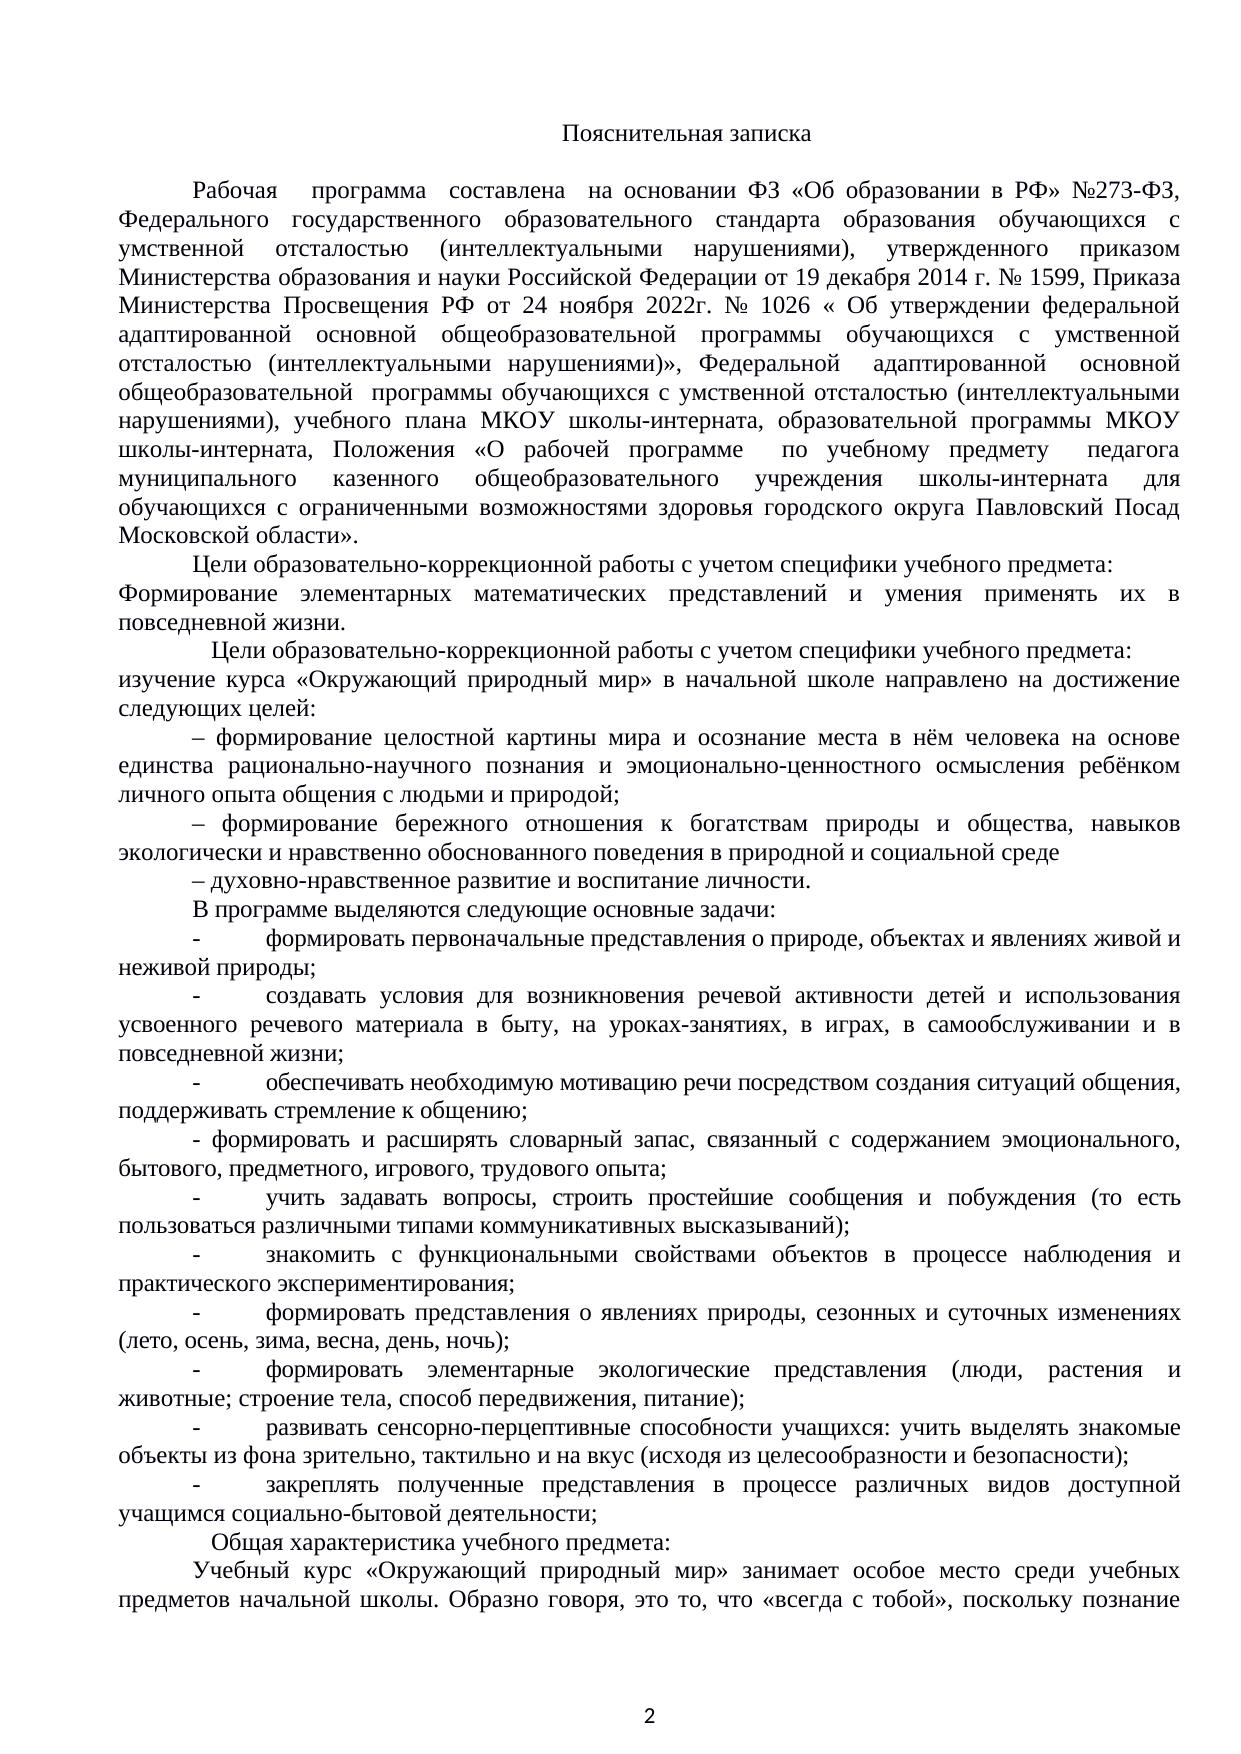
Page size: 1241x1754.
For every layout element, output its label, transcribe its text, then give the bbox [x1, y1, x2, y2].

list развивать сенсорно-перцептивные способности учащихся: учить выделять знакомые объекты из фона зрительно, тактильно и на вкус (исходя из целесообразности и безопасности); [118, 1412, 1181, 1469]
text Формирование элементарных математических представлений и умения применять их в повседневной жизни. [118, 578, 1181, 636]
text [118, 1556, 1181, 1613]
text - формировать и расширять словарный запас, связанный с содержанием эмоционального, бытового, предметного, игрового, трудового опыта; [118, 1124, 1181, 1182]
text – формирование бережного отношения к богатствам природы и общества, навыков экологически и нравственно обоснованного поведения в природной и социальной среде [118, 808, 1181, 866]
list создавать условия для возникновения речевой активности детей и использования усвоенного речевого материала в быту, на уроках-занятиях, в играх, в самообслуживании и в повседневной жизни; [118, 981, 1181, 1067]
list формировать представления о явлениях природы, сезонных и суточных изменениях (лето, осень, зима, весна, день, ночь); [118, 1297, 1181, 1354]
text изучение курса «Окружающий природный мир» в начальной школе направлено на достижение следующих целей: [118, 664, 1181, 722]
text – духовно-нравственное развитие и воспитание личности. [118, 866, 1181, 894]
text Пояснительная записка [118, 118, 1181, 147]
text Общая характеристика учебного предмета: [118, 1527, 1181, 1556]
list обеспечивать необходимую мотивацию речи посредством создания ситуаций общения, поддерживать стремление к общению; [118, 1067, 1181, 1124]
text Цели образовательно-коррекционной работы с учетом специфики учебного предмета: [118, 636, 1181, 664]
list формировать элементарные экологические представления (люди, растения и животные; строение тела, способ передвижения, питание); [118, 1354, 1181, 1412]
list учить задавать вопросы, строить простейшие сообщения и побуждения (то есть пользоваться различными типами коммуникативных высказываний); [118, 1182, 1181, 1239]
text В программе выделяются следующие основные задачи: [118, 894, 1181, 923]
list формировать первоначальные представления о природе, объектах и явлениях живой и неживой природы; [118, 923, 1181, 981]
text – формирование целостной картины мира и осознание места в нём человека на основе единства рационально-научного познания и эмоционально-ценностного осмысления ребёнком личного опыта общения с людьми и природой; [118, 722, 1181, 808]
text Цели образовательно-коррекционной работы с учетом специфики учебного предмета: [118, 549, 1181, 578]
list знакомить с функциональными свойствами объектов в процессе наблюдения и практического экспериментирования; [118, 1239, 1181, 1297]
list закреплять полученные представления в процессе различных видов доступной учащимся социально-бытовой деятельности; [118, 1469, 1181, 1527]
text Рабочая программа составлена на основании ФЗ «Об образовании в РФ» №273-ФЗ, Федерального государственного образовательного стандарта образования обучающихся с умственной отсталостью (интеллектуальными нарушениями), утвержденного приказом Министерства образования и науки Российской Федерации от 19 декабря 2014 г. № 1599, Приказа Министерства Просвещения РФ от 24 ноября 2022г. № 1026 « Об утверждении федеральной адаптированной основной общеобразовательной программы обучающихся с умственной отсталостью (интеллектуальными нарушениями)», Федеральной адаптированной основной общеобразовательной программы обучающихся с умственной отсталостью (интеллектуальными нарушениями), учебного плана МКОУ школы-интерната, образовательной программы МКОУ школы-интерната, Положения «О рабочей программе по учебному предмету педагога муниципального казенного общеобразовательного учреждения школы-интерната для обучающихся с ограниченными возможностями здоровья городского округа Павловский Посад Московской области». [118, 176, 1181, 549]
